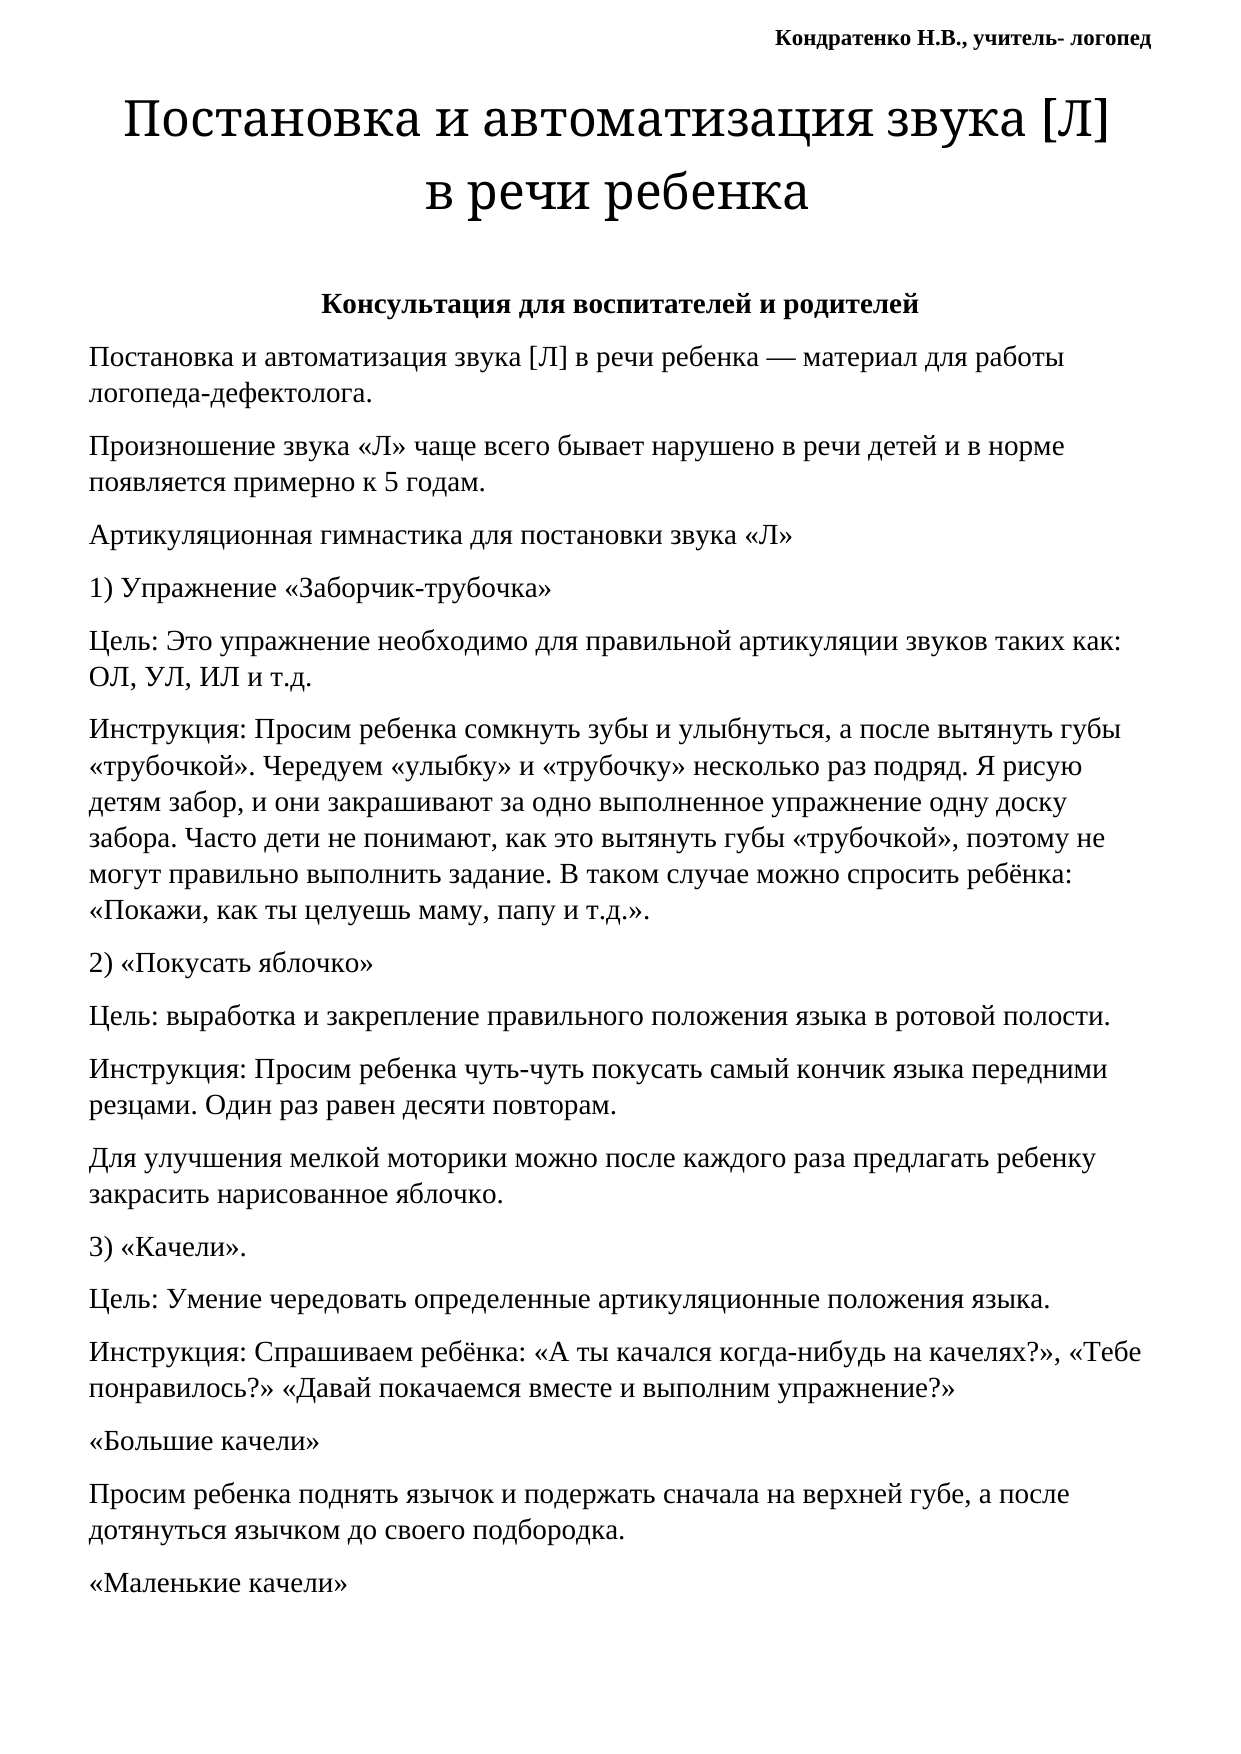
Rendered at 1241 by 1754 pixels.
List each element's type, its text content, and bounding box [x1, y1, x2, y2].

text Инструкция: Просим ребенка сомкнуть зубы и улыбнуться, а после вытянуть губы «трубочкой». Чередуем «улыбку» и «трубочку» несколько раз подряд. Я рисую детям забор, и они закрашивают за одно выполненное упражнение одну доску забора. Часто дети не понимают, как это вытянуть губы «трубочкой», поэтому не могут правильно выполнить задание. В таком случае можно спросить ребёнка: «Покажи, как ты целуешь маму, папу и т.д.». [89, 712, 1152, 926]
text 1) Упражнение «Заборчик-трубочка» [89, 570, 1152, 603]
text Инструкция: Спрашиваем ребёнка: «А ты качался когда-нибудь на качелях?», «Тебе понравилось?» «Давай покачаемся вместе и выполним упражнение?» [89, 1334, 1152, 1404]
text 2) «Покусать яблочко» [89, 945, 1152, 979]
text Цель: выработка и закрепление правильного положения языка в ротовой полости. [89, 998, 1152, 1031]
text Для улучшения мелкой моторики можно после каждого раза предлагать ребенку закрасить нарисованное яблочко. [89, 1140, 1152, 1209]
text Консультация для воспитателей и родителей [89, 286, 1152, 320]
text Постановка и автоматизация звука [Л] в речи ребенка — материал для работы логопеда-дефектолога. [89, 339, 1152, 409]
text Просим ребенка поднять язычок и подержать сначала на верхней губе, а после дотянуться язычком до своего подбородка. [89, 1476, 1152, 1546]
text 3) «Качели». [89, 1229, 1152, 1262]
text Цель: Умение чередовать определенные артикуляционные положения языка. [89, 1281, 1152, 1315]
text «Маленькие качели» [89, 1565, 1152, 1598]
text Инструкция: Просим ребенка чуть-чуть покусать самый кончик языка передними резцами. Один раз равен десяти повторам. [89, 1051, 1152, 1120]
text Произношение звука «Л» чаще всего бывает нарушено в речи детей и в норме появляется примерно к 5 годам. [89, 428, 1152, 498]
text «Большие качели» [89, 1423, 1152, 1457]
text Цель: Это упражнение необходимо для правильной артикуляции звуков таких как: ОЛ, УЛ, ИЛ и т.д. [89, 623, 1152, 692]
text Артикуляционная гимнастика для постановки звука «Л» [89, 517, 1152, 551]
